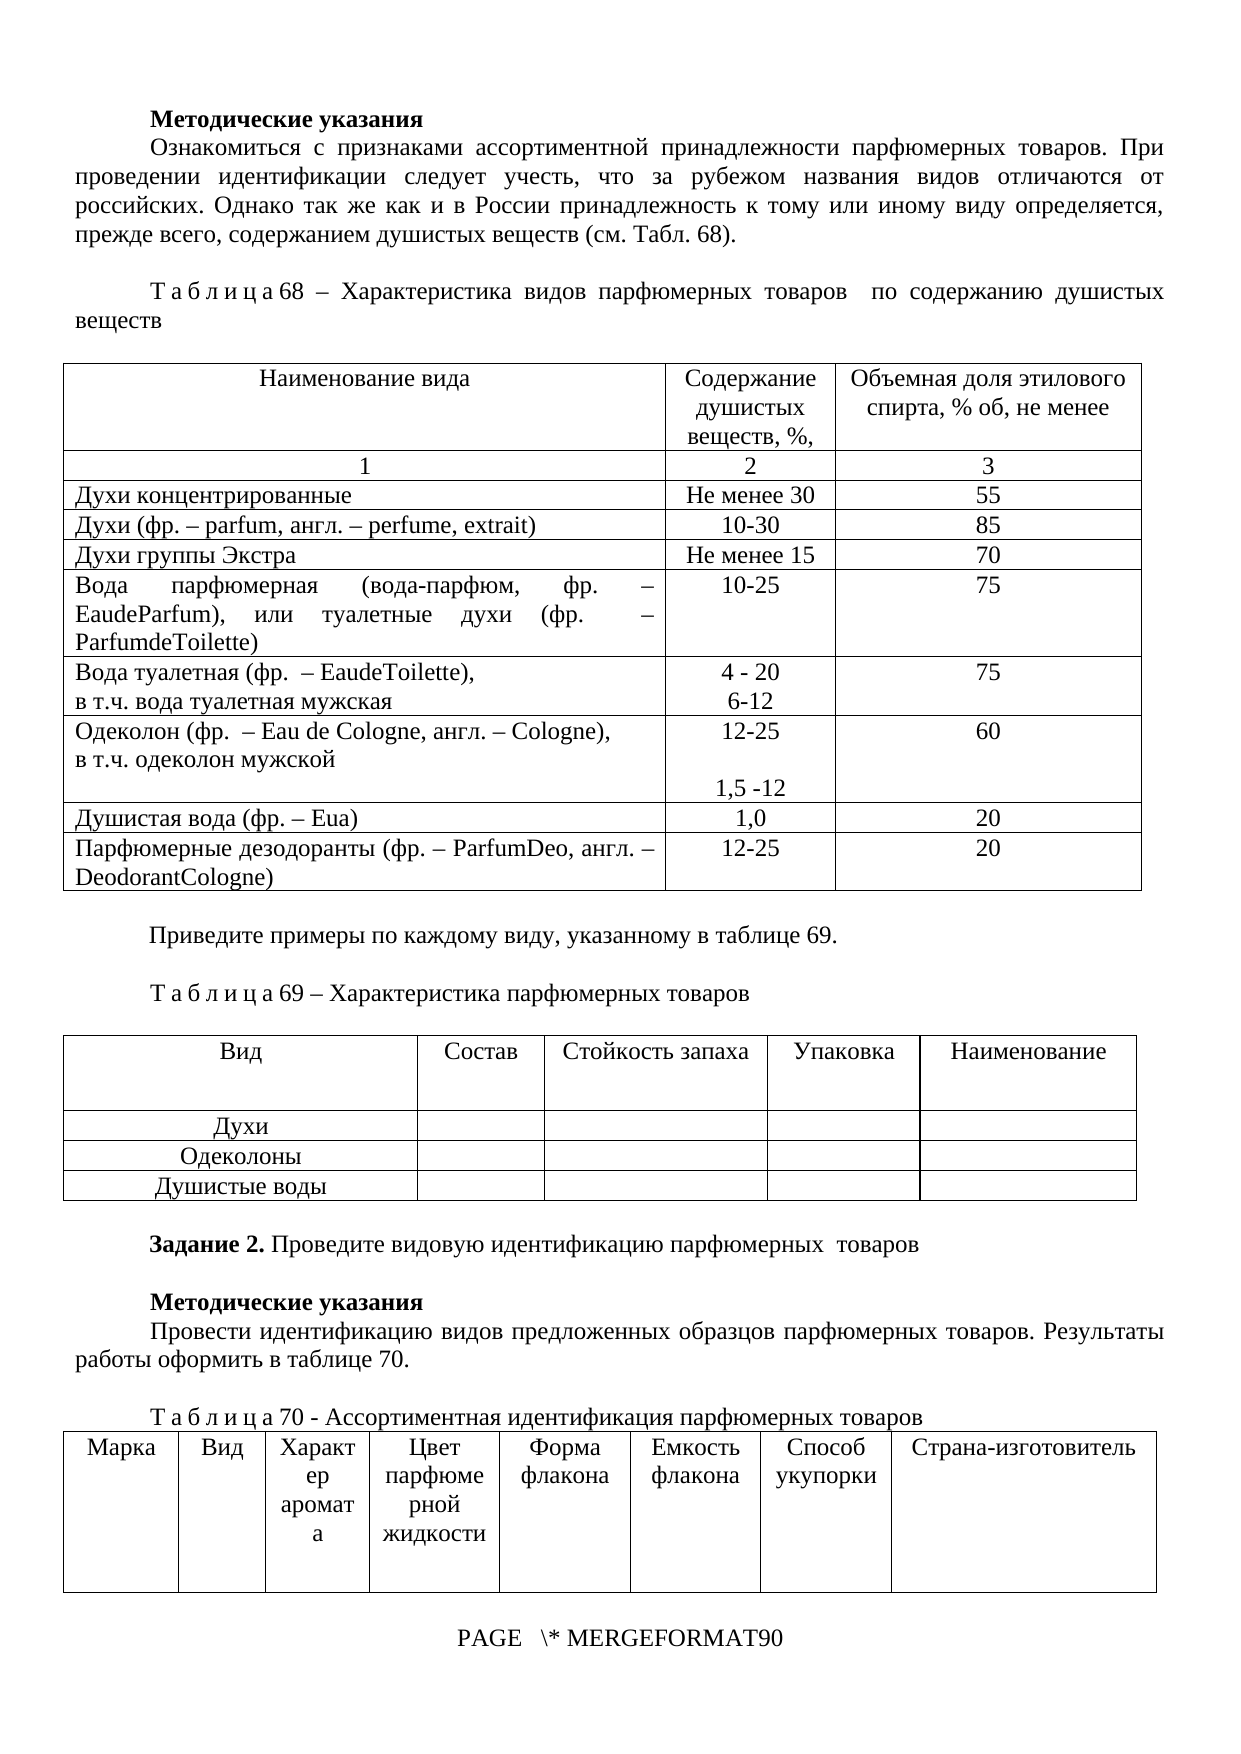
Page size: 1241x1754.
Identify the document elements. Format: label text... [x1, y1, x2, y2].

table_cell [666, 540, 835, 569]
text Таблица70 - Ассортиментная идентификация парфюмерных товаров [75, 1402, 1165, 1431]
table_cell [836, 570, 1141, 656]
text Методические указания [75, 104, 1165, 132]
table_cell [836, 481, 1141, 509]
text Ознакомиться с признаками ассортиментной принадлежности парфюмерных товаров. При проведении идентификации следует учесть, что за рубежом названия видов отличаются от российских. Однако так же как и в России принадлежность к тому или иному виду определяется, прежде всего, содержанием душистых веществ (см. Табл. 68). [75, 132, 1165, 247]
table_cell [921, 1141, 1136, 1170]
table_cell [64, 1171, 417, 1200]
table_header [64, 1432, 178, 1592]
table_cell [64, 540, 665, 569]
text Приведите примеры по каждому виду, указанному в таблице 69. [75, 920, 1165, 949]
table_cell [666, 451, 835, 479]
text Таблица68 – Характеристика видов парфюмерных товаров по содержанию душистых веществ [75, 276, 1165, 334]
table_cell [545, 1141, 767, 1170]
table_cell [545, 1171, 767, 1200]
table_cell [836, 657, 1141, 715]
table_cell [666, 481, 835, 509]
text Задание 2. Проведите видовую идентификацию парфюмерных товаров [75, 1229, 1165, 1258]
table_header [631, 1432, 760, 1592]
text Таблица69 – Характеристика парфюмерных товаров [75, 978, 1165, 1006]
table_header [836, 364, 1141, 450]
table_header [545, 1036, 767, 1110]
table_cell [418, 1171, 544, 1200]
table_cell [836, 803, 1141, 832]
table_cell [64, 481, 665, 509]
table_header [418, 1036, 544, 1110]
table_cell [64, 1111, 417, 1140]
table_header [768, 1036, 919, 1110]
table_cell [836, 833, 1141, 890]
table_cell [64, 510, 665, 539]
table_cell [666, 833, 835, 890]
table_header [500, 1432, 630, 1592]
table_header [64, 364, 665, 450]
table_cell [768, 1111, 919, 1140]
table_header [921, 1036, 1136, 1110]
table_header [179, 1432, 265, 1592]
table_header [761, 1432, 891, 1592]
text Методические указания [75, 1287, 1165, 1316]
text Провести идентификацию видов предложенных образцов парфюмерных товаров. Результаты работы оформить в таблице 70. [75, 1316, 1165, 1373]
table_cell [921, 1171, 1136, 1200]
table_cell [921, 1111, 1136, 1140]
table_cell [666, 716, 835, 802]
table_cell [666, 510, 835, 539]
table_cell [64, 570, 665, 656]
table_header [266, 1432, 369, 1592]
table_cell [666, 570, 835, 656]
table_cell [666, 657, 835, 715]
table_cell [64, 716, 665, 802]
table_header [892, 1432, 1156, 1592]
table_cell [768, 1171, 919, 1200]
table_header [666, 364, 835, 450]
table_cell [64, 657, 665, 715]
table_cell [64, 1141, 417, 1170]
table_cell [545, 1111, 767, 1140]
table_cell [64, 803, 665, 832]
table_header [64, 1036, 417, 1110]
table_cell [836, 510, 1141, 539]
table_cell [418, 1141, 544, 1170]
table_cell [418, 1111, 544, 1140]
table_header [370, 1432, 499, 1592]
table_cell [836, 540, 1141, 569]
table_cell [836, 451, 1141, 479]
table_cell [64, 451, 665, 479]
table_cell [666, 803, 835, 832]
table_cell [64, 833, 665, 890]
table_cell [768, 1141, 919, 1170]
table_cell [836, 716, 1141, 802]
